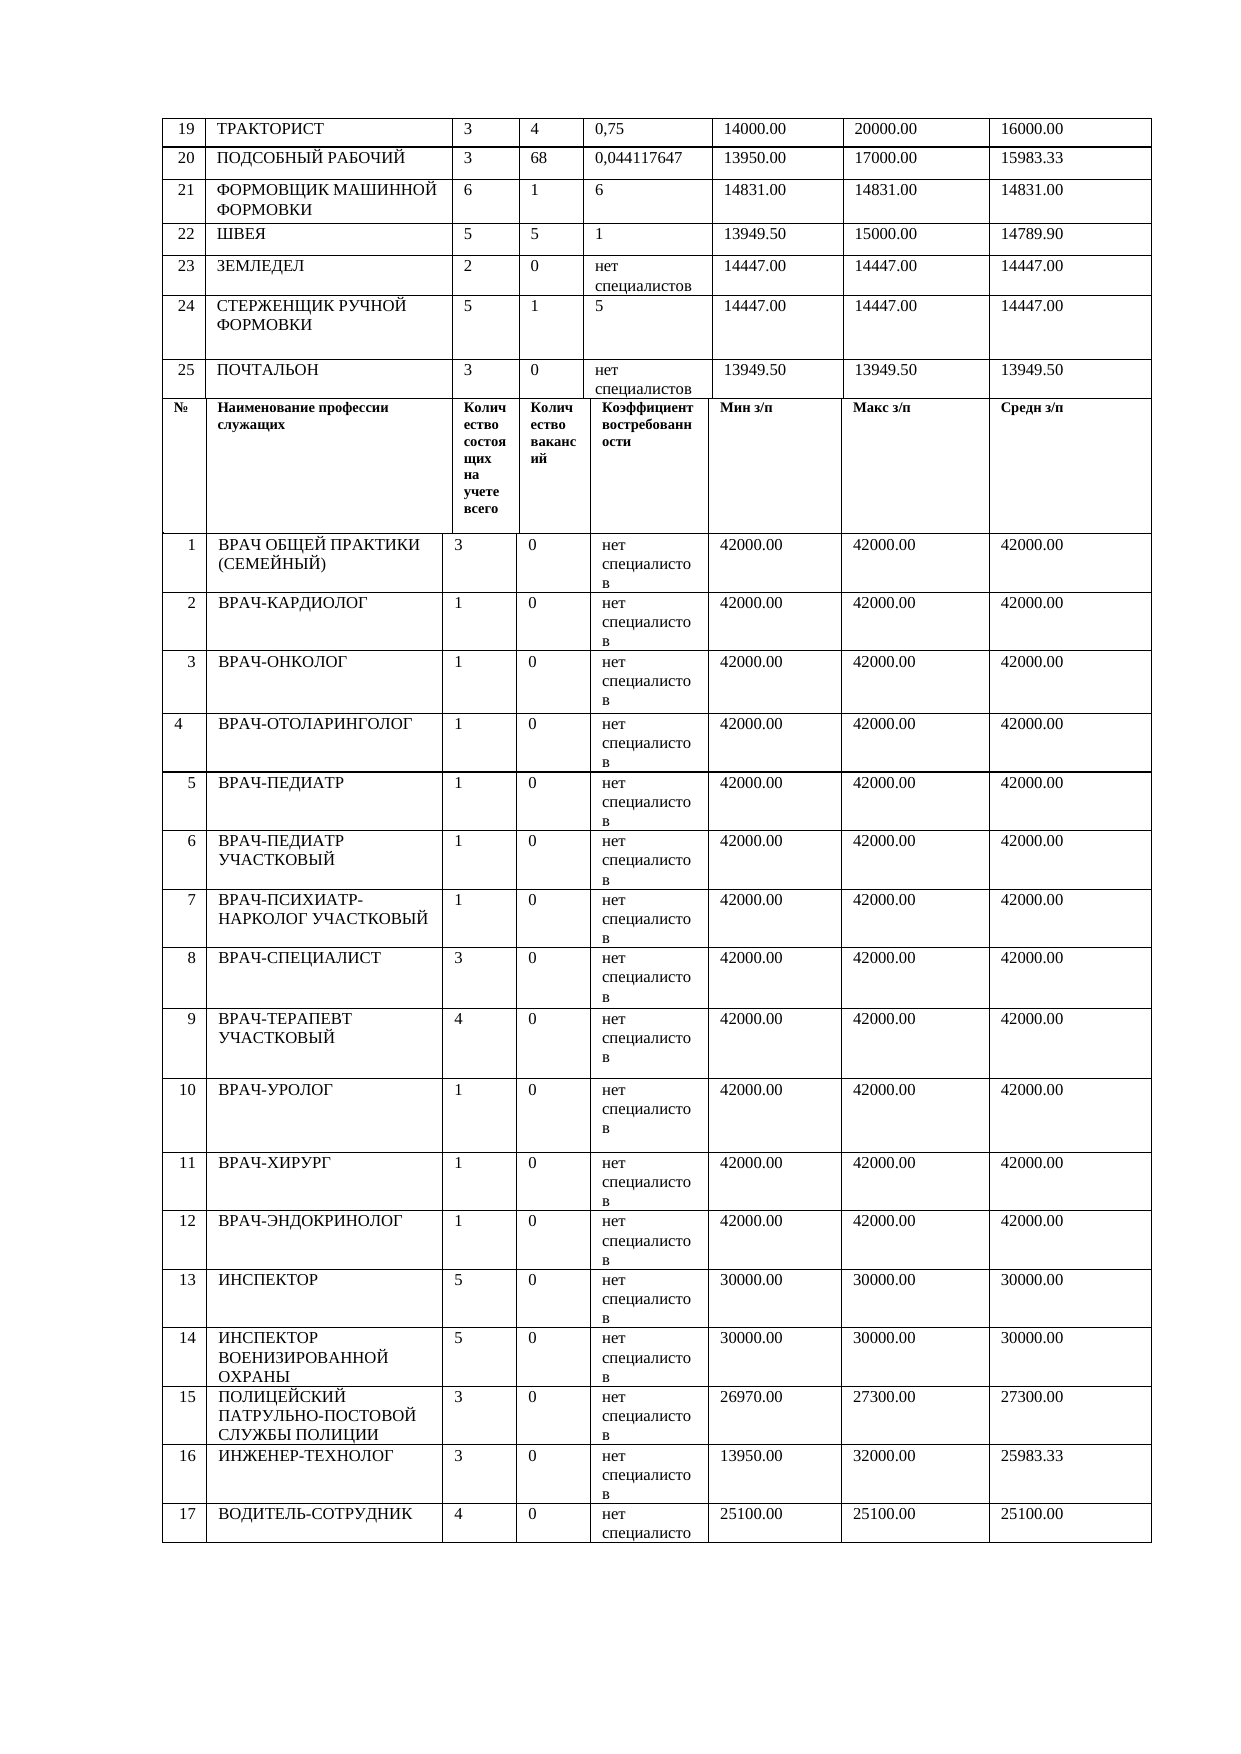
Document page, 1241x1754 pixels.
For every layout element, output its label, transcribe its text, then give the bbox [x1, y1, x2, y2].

table_cell нет специалистов [591, 831, 708, 888]
table_cell 42000.00 [842, 1211, 989, 1269]
table_cell 42000.00 [709, 534, 841, 592]
table_cell 3 [453, 119, 519, 146]
table_cell ВОДИТЕЛЬ-СОТРУДНИК [207, 1504, 442, 1542]
table_cell 1 [584, 224, 712, 255]
table_cell 0 [517, 1079, 590, 1152]
table_cell ПОЧТАЛЬОН [206, 360, 452, 398]
table_cell 42000.00 [990, 1211, 1151, 1269]
table_cell 0 [520, 360, 583, 398]
table_cell 42000.00 [990, 948, 1151, 1008]
table_cell 14447.00 [844, 296, 989, 359]
table_cell ВРАЧ-ПСИХИАТР-НАРКОЛОГ УЧАСТКОВЫЙ [207, 890, 442, 947]
table_cell 42000.00 [990, 831, 1151, 888]
table_cell 2 [163, 593, 206, 650]
table_cell нет специалистов [591, 714, 708, 771]
table_cell 0 [517, 1504, 590, 1542]
table_cell 42000.00 [842, 534, 989, 592]
table_cell 42000.00 [709, 1153, 841, 1210]
table_cell 13 [163, 1270, 206, 1327]
table_cell 0 [517, 1270, 590, 1327]
table_cell 0,044117647 [584, 148, 712, 179]
table_cell 42000.00 [709, 890, 841, 947]
table_cell 6 [453, 180, 519, 222]
table_cell ВРАЧ-ПЕДИАТР [207, 773, 442, 830]
table_cell 42000.00 [709, 593, 841, 650]
table_cell 13950.00 [709, 1445, 841, 1503]
table_cell 25100.00 [842, 1504, 989, 1542]
table_cell 5 [453, 296, 519, 359]
table_cell ВРАЧ-ОНКОЛОГ [207, 651, 442, 713]
table_cell 3 [453, 148, 519, 179]
table_cell 26970.00 [709, 1387, 841, 1444]
table_cell 0 [517, 651, 590, 713]
table_cell 27300.00 [990, 1387, 1151, 1444]
table_cell 27300.00 [842, 1387, 989, 1444]
table_cell 42000.00 [990, 593, 1151, 650]
table_cell нет специалистов [591, 1211, 708, 1269]
table_cell 14831.00 [713, 180, 843, 222]
table_cell 15000.00 [844, 224, 989, 255]
table_cell нет специалистов [584, 360, 712, 398]
table_cell 42000.00 [990, 1079, 1151, 1152]
table_cell 0 [517, 1328, 590, 1386]
table_cell 1 [520, 180, 583, 222]
table_cell 23 [163, 256, 205, 294]
table_cell нет специалистов [591, 1153, 708, 1210]
table_cell 42000.00 [842, 890, 989, 947]
table_cell нет специалистов [591, 1387, 708, 1444]
table_cell 7 [163, 890, 206, 947]
table_cell 0 [517, 948, 590, 1008]
table_cell 42000.00 [990, 1153, 1151, 1210]
table_cell 1 [443, 831, 516, 888]
table_cell 21 [163, 180, 205, 222]
table_cell 42000.00 [709, 1079, 841, 1152]
table_cell ВРАЧ-ПЕДИАТР УЧАСТКОВЫЙ [207, 831, 442, 888]
table_cell 30000.00 [990, 1270, 1151, 1327]
table_cell нет специалистов [591, 1009, 708, 1078]
table_cell 30000.00 [842, 1270, 989, 1327]
table_cell 16000.00 [990, 119, 1151, 146]
table_cell 3 [443, 534, 516, 592]
table_cell 42000.00 [990, 651, 1151, 713]
table_cell нет специалистов [591, 1079, 708, 1152]
table_cell 14447.00 [713, 256, 843, 294]
table_cell 0 [517, 1153, 590, 1210]
table_cell нет специалистов [591, 890, 708, 947]
table_cell нет специалистов [591, 651, 708, 713]
table_cell ИНЖЕНЕР-ТЕХНОЛОГ [207, 1445, 442, 1503]
table_cell 42000.00 [842, 651, 989, 713]
table_cell нет специалистов [584, 256, 712, 294]
table_cell 0 [520, 256, 583, 294]
table_cell 3 [443, 948, 516, 1008]
table_cell 30000.00 [709, 1270, 841, 1327]
table_cell 1 [443, 1079, 516, 1152]
table_cell 42000.00 [709, 1211, 841, 1269]
table_cell ВРАЧ ОБЩЕЙ ПРАКТИКИ (СЕМЕЙНЫЙ) [207, 534, 442, 592]
table_cell Наименование профессии служащих [207, 399, 452, 533]
table_cell ШВЕЯ [206, 224, 452, 255]
table_cell нет специалистов [591, 1504, 708, 1542]
table_cell ВРАЧ-УРОЛОГ [207, 1079, 442, 1152]
table_cell 0 [517, 714, 590, 771]
table_cell Количество вакансий [520, 399, 590, 533]
table_cell 6 [163, 831, 206, 888]
table_cell нет специалистов [591, 1328, 708, 1386]
table_cell 0 [517, 1445, 590, 1503]
table_cell 42000.00 [842, 1009, 989, 1078]
table_cell 0 [517, 831, 590, 888]
table_cell 14447.00 [713, 296, 843, 359]
table_cell 5 [520, 224, 583, 255]
table_cell 19 [163, 119, 205, 146]
table_cell 0 [517, 1211, 590, 1269]
table_cell 20000.00 [844, 119, 989, 146]
table_cell 42000.00 [990, 534, 1151, 592]
table_cell 42000.00 [709, 948, 841, 1008]
table_cell 30000.00 [709, 1328, 841, 1386]
table_cell 9 [163, 1009, 206, 1078]
table_cell ЗЕМЛЕДЕЛ [206, 256, 452, 294]
table_cell 12 [163, 1211, 206, 1269]
table_cell 42000.00 [709, 1009, 841, 1078]
table_cell ТРАКТОРИСТ [206, 119, 452, 146]
table_cell 14000.00 [713, 119, 843, 146]
table_cell 30000.00 [990, 1328, 1151, 1386]
table_cell 3 [443, 1445, 516, 1503]
table_cell 25100.00 [709, 1504, 841, 1542]
table_cell 5 [443, 1328, 516, 1386]
table_cell 15 [163, 1387, 206, 1444]
table_cell 1 [443, 773, 516, 830]
table_cell 1 [443, 714, 516, 771]
table_cell 0 [517, 890, 590, 947]
table_cell 42000.00 [990, 773, 1151, 830]
table_cell 0 [517, 534, 590, 592]
table_cell ВРАЧ-ЭНДОКРИНОЛОГ [207, 1211, 442, 1269]
table_cell 42000.00 [842, 773, 989, 830]
table_cell 25983.33 [990, 1445, 1151, 1503]
table_cell 20 [163, 148, 205, 179]
table_cell 0 [517, 593, 590, 650]
table_cell 22 [163, 224, 205, 255]
table_cell 14447.00 [990, 256, 1151, 294]
table_cell 0 [517, 1387, 590, 1444]
table_cell 15983.33 [990, 148, 1151, 179]
table_cell 42000.00 [990, 1009, 1151, 1078]
table_cell 42000.00 [709, 831, 841, 888]
table_cell 1 [443, 651, 516, 713]
table_cell 14789.90 [990, 224, 1151, 255]
table_cell 24 [163, 296, 205, 359]
table_cell СТЕРЖЕНЩИК РУЧНОЙ ФОРМОВКИ [206, 296, 452, 359]
table_cell 3 [163, 651, 206, 713]
table_cell 14831.00 [990, 180, 1151, 222]
table_cell ВРАЧ-СПЕЦИАЛИСТ [207, 948, 442, 1008]
table_cell 14447.00 [990, 296, 1151, 359]
table_cell 10 [163, 1079, 206, 1152]
table_cell 14 [163, 1328, 206, 1386]
table_cell ВРАЧ-ОТОЛАРИНГОЛОГ [207, 714, 442, 771]
table_cell ПОДСОБНЫЙ РАБОЧИЙ [206, 148, 452, 179]
table_cell 1 [443, 890, 516, 947]
table_cell 5 [163, 773, 206, 830]
table_cell нет специалистов [591, 948, 708, 1008]
table_cell 1 [443, 1211, 516, 1269]
table_cell 11 [163, 1153, 206, 1210]
table_cell 42000.00 [990, 714, 1151, 771]
table_cell нет специалистов [591, 534, 708, 592]
table_cell 14831.00 [844, 180, 989, 222]
table_cell 13949.50 [713, 360, 843, 398]
table_cell 1 [163, 534, 206, 592]
table_cell нет специалистов [591, 593, 708, 650]
table_cell 0 [517, 773, 590, 830]
table_cell 3 [443, 1387, 516, 1444]
table_cell № [163, 399, 206, 533]
table_cell 42000.00 [842, 1153, 989, 1210]
table_cell 6 [584, 180, 712, 222]
table_cell 1 [443, 1153, 516, 1210]
table_cell 3 [453, 360, 519, 398]
table_cell ВРАЧ-ТЕРАПЕВТ УЧАСТКОВЫЙ [207, 1009, 442, 1078]
table_cell 42000.00 [990, 890, 1151, 947]
table_cell ИНСПЕКТОР ВОЕНИЗИРОВАННОЙ ОХРАНЫ [207, 1328, 442, 1386]
table_cell 14447.00 [844, 256, 989, 294]
table_cell ФОРМОВЩИК МАШИННОЙ ФОРМОВКИ [206, 180, 452, 222]
table_cell 1 [520, 296, 583, 359]
table_cell 8 [163, 948, 206, 1008]
table_cell Коэффициент востребованности [591, 399, 708, 533]
table_cell 13949.50 [713, 224, 843, 255]
table_cell 13949.50 [990, 360, 1151, 398]
table_cell 4 [443, 1009, 516, 1078]
table_cell 4 [520, 119, 583, 146]
table_cell 42000.00 [709, 714, 841, 771]
table_cell 32000.00 [842, 1445, 989, 1503]
table_cell 13949.50 [844, 360, 989, 398]
table_cell 42000.00 [709, 651, 841, 713]
table_cell ВРАЧ-ХИРУРГ [207, 1153, 442, 1210]
table_cell 2 [453, 256, 519, 294]
table_cell 42000.00 [842, 593, 989, 650]
table_cell нет специалистов [591, 1445, 708, 1503]
table_cell 17 [163, 1504, 206, 1542]
table_cell ИНСПЕКТОР [207, 1270, 442, 1327]
table_cell нет специалистов [591, 1270, 708, 1327]
table_cell Макс з/п [842, 399, 989, 533]
table_cell 25100.00 [990, 1504, 1151, 1542]
table_cell 30000.00 [842, 1328, 989, 1386]
table_cell 42000.00 [842, 1079, 989, 1152]
table_cell 42000.00 [842, 831, 989, 888]
table_cell 0,75 [584, 119, 712, 146]
table_cell 5 [443, 1270, 516, 1327]
table_cell 42000.00 [842, 948, 989, 1008]
table_cell 42000.00 [709, 773, 841, 830]
table_cell 4 [163, 714, 206, 771]
table_cell Количество состоящих на учете всего [453, 399, 519, 533]
table_cell ВРАЧ-КАРДИОЛОГ [207, 593, 442, 650]
table_cell 16 [163, 1445, 206, 1503]
table_cell Средн з/п [990, 399, 1151, 533]
table_cell Мин з/п [709, 399, 841, 533]
table_cell 1 [443, 593, 516, 650]
table_cell 68 [520, 148, 583, 179]
table_cell нет специалистов [591, 773, 708, 830]
table_cell 5 [584, 296, 712, 359]
table_cell 4 [443, 1504, 516, 1542]
table_cell 5 [453, 224, 519, 255]
table_cell 13950.00 [713, 148, 843, 179]
table_cell 17000.00 [844, 148, 989, 179]
table_cell ПОЛИЦЕЙСКИЙ ПАТРУЛЬНО-ПОСТОВОЙ СЛУЖБЫ ПОЛИЦИИ [207, 1387, 442, 1444]
table_cell 0 [517, 1009, 590, 1078]
table_cell 25 [163, 360, 205, 398]
table_cell 42000.00 [842, 714, 989, 771]
